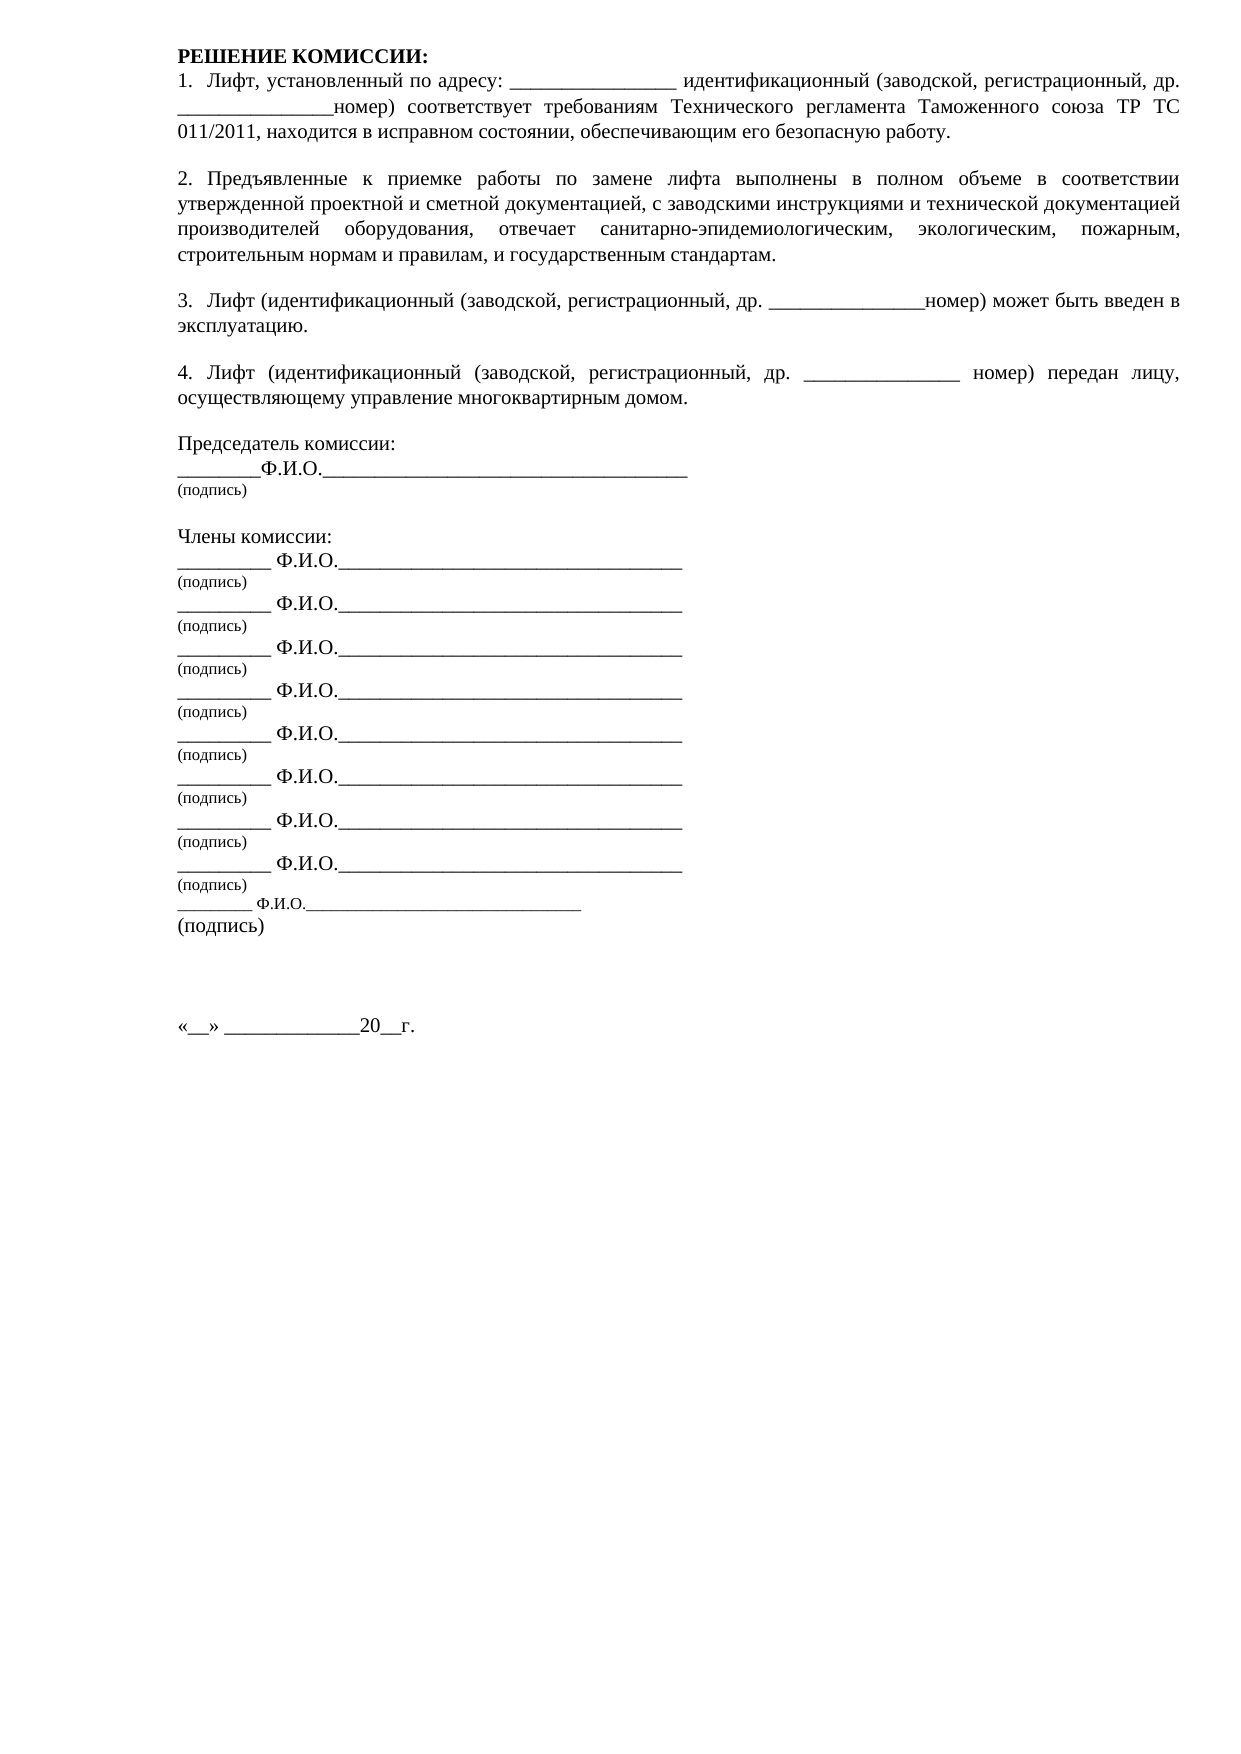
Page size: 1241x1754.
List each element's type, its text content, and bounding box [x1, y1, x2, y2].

text «__» _____________20__г. [177, 1013, 1181, 1037]
text _________ Ф.И.О._________________________________ [177, 764, 1181, 788]
list Лифт (идентификационный (заводской, регистрационный, др. _______________ номер) передан лицу, осуществляющему управление многоквартирным домом. [177, 360, 1181, 409]
text (подпись) [177, 479, 1181, 499]
text (подпись) [177, 572, 1181, 591]
text (подпись) [177, 875, 1181, 894]
text _________ Ф.И.О._________________________________ [177, 548, 1181, 572]
text (подпись) [177, 659, 1181, 678]
text _________ Ф.И.О._________________________________ [177, 851, 1181, 875]
text ________Ф.И.О.___________________________________ [177, 455, 1181, 479]
text _________ Ф.И.О._________________________________ [177, 807, 1181, 832]
list Предъявленные к приемке работы по замене лифта выполнены в полном объеме в соответствии утвержденной проектной и сметной документацией, с заводскими инструкциями и технической документацией производителей оборудования, отвечает санитарно-эпидемиологическим, экологическим, пожарным, строительным нормам и правилам, и государственным стандартам. [177, 166, 1181, 266]
text _________ Ф.И.О._________________________________ [177, 591, 1181, 615]
text Председатель комиссии: [177, 431, 1181, 455]
text _________ Ф.И.О._________________________________ [177, 721, 1181, 745]
text (подпись) [177, 745, 1181, 764]
text _________ Ф.И.О._________________________________ [177, 634, 1181, 659]
list Лифт, установленный по адресу: ________________ идентификационный (заводской, регистрационный, др. _______________номер) соответствует требованиям Технического регламента Таможенного союза ТР ТС 011/2011, находится в исправном состоянии, обеспечивающим его безопасную работу. [177, 68, 1181, 143]
text _________ Ф.И.О._________________________________ [177, 678, 1181, 702]
text _________ Ф.И.О._________________________________ [177, 894, 1181, 913]
text РЕШЕНИЕ КОМИССИИ: [177, 44, 1181, 68]
text (подпись) [177, 913, 1181, 937]
list Лифт (идентификационный (заводской, регистрационный, др. _______________номер) может быть введен в эксплуатацию. [177, 288, 1181, 337]
text (подпись) [177, 788, 1181, 807]
text Члены комиссии: [177, 524, 1181, 548]
text (подпись) [177, 832, 1181, 851]
text (подпись) [177, 615, 1181, 634]
text (подпись) [177, 702, 1181, 721]
